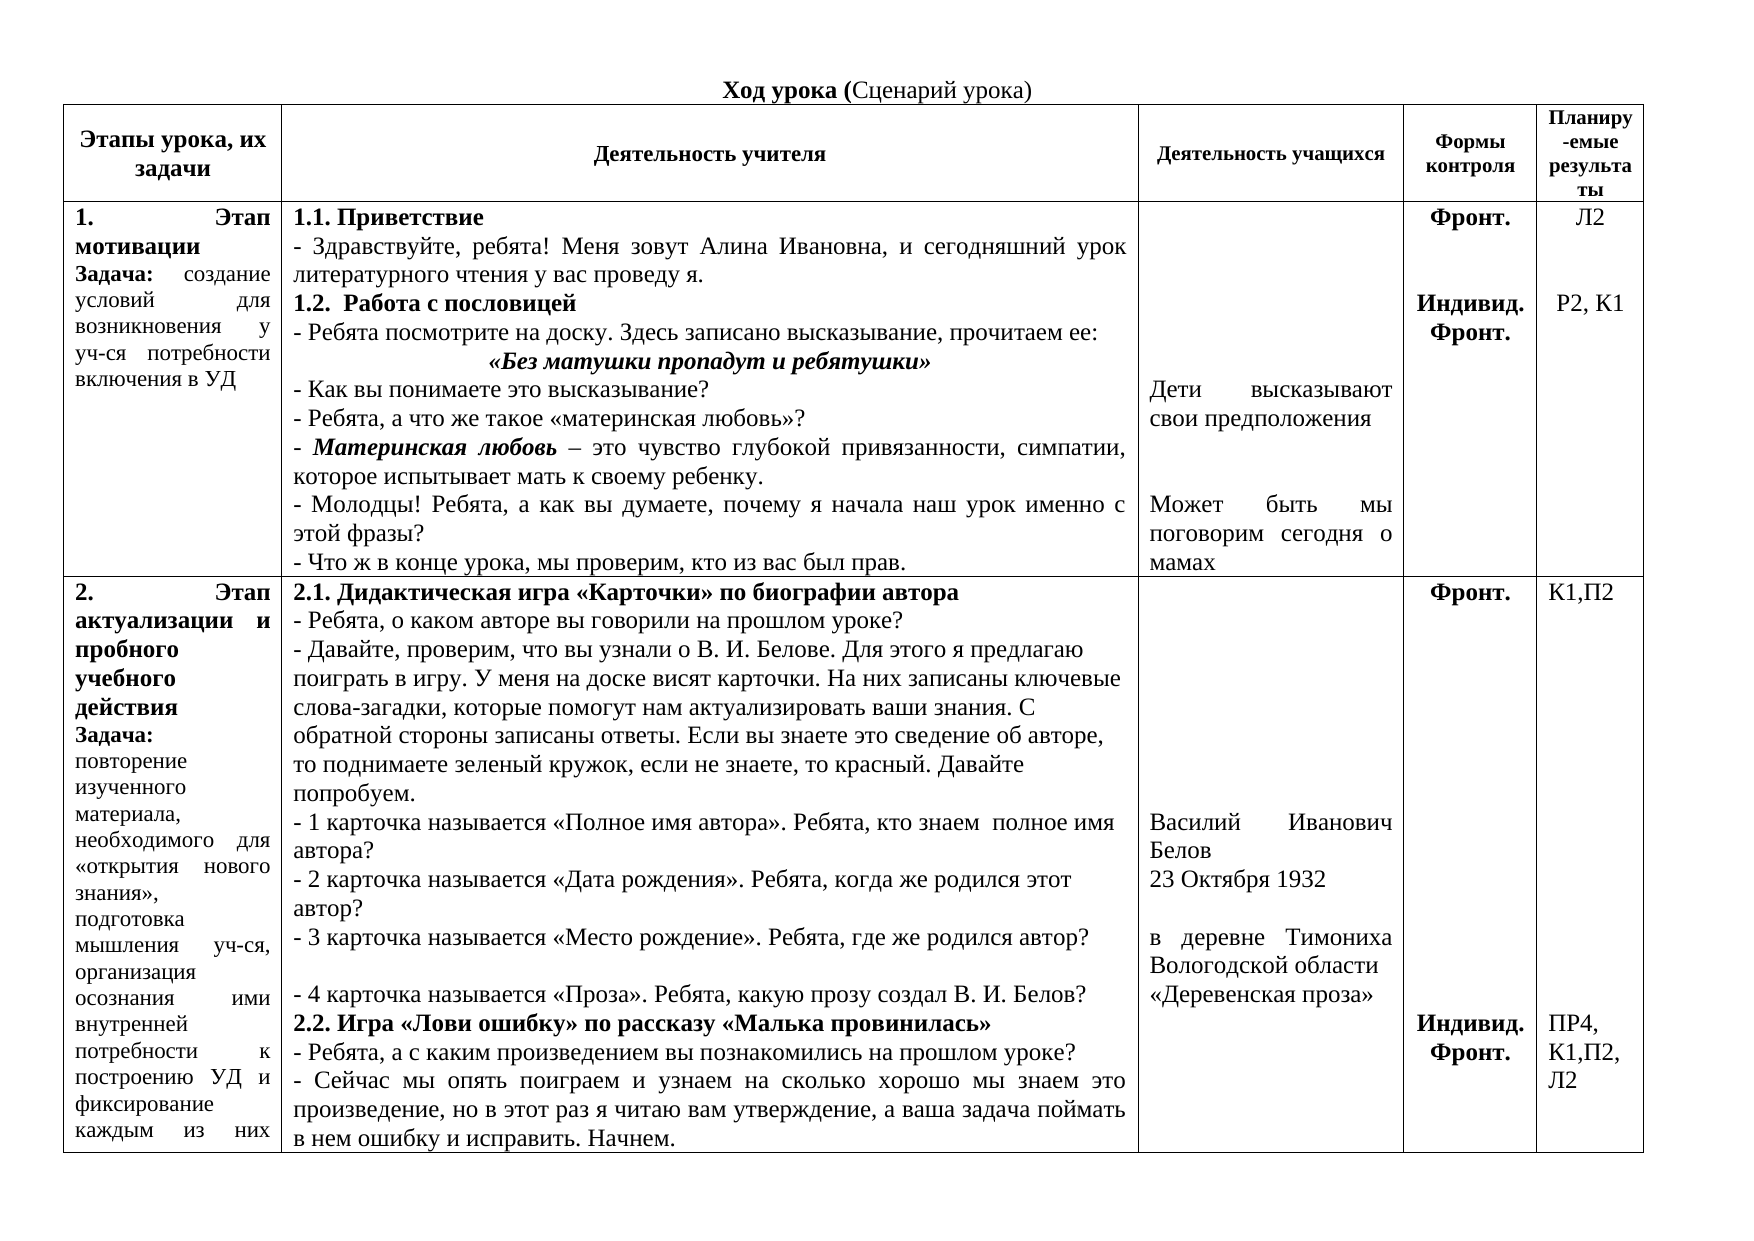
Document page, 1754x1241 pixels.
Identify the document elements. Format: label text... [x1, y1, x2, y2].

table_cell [1139, 577, 1403, 1152]
table_cell Л2 Р2, К1 [1537, 202, 1643, 576]
table_header Деятельность учителя [282, 105, 1138, 201]
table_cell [1404, 577, 1536, 1152]
table_header Планиру-емые результаты [1537, 105, 1643, 201]
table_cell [1537, 577, 1643, 1152]
table_cell Дети высказывают свои предположения Может быть мы поговорим сегодня о мамах [1139, 202, 1403, 576]
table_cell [64, 577, 281, 1152]
table_cell Приветствие - Здравствуйте, ребята! Меня зовут Алина Ивановна, и сегодняшний урок литературного чтения у вас проведу я. Работа с пословицей - Ребята посмотрите на доску. Здесь записано высказывание, прочитаем ее: «Без матушки пропадут и ребятушки» - Как вы понимаете это высказывание? - Ребята, а что же такое «материнская любовь»? - Материнская любовь – это чувство глубокой привязанности, симпатии, которое испытывает мать к своему ребенку. - Молодцы! Ребята, а как вы думаете, почему я начала наш урок именно с этой фразы? - Что ж в конце урока, мы проверим, кто из вас был прав. [282, 202, 1138, 576]
table_header Деятельность учащихся [1139, 105, 1403, 201]
text Ход урока (Сценарий урока) [75, 75, 1679, 104]
table_header Формы контроля [1404, 105, 1536, 201]
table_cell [282, 577, 1138, 1152]
table_header Этапы урока, их задачи [64, 105, 281, 201]
table_cell 1. Этап мотивации Задача: создание условий для возникновения у уч-ся потребности включения в УД [64, 202, 281, 576]
table_cell Фронт. Индивид.Фронт. [1404, 202, 1536, 576]
